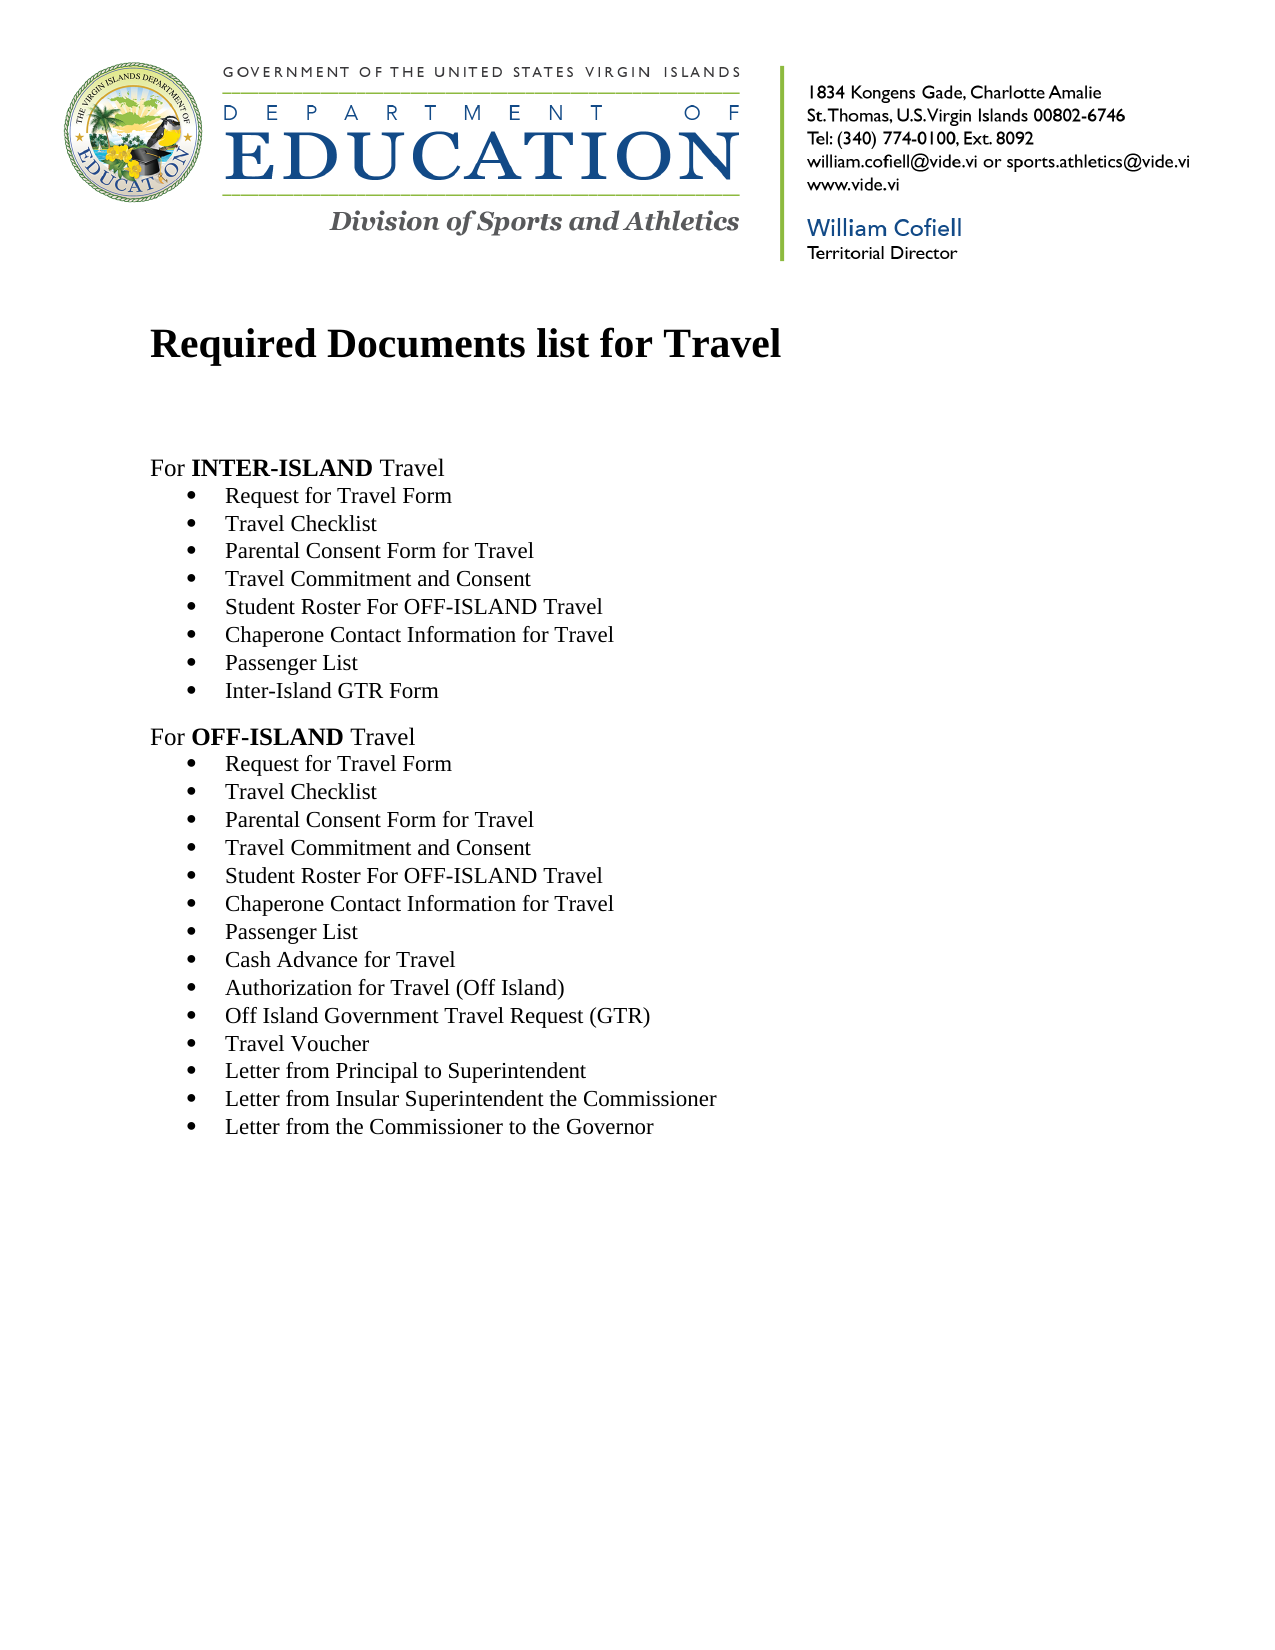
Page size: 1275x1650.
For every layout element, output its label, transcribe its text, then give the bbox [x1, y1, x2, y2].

list Travel Commitment and Consent [187, 834, 1125, 861]
list Travel Checklist [187, 778, 1125, 805]
list Request for Travel Form [187, 750, 1125, 777]
list Authorization for Travel (Off Island) [187, 974, 1125, 1000]
list Letter from Insular Superintendent the Commissioner [187, 1085, 1125, 1112]
list Request for Travel Form [187, 482, 1125, 508]
list Travel Checklist [187, 509, 1125, 536]
list Letter from the Commissioner to the Governor [187, 1113, 1125, 1140]
list Parental Consent Form for Travel [187, 537, 1125, 564]
list Inter-Island GTR Form [187, 677, 1125, 703]
list Off Island Government Travel Request (GTR) [187, 1002, 1125, 1028]
list Passenger List [187, 918, 1125, 944]
list Letter from Principal to Superintendent [187, 1057, 1125, 1084]
text For INTER-ISLAND Travel [150, 453, 1125, 482]
picture [0, 60, 1275, 289]
list Chaperone Contact Information for Travel [187, 890, 1125, 916]
list Chaperone Contact Information for Travel [187, 621, 1125, 648]
list Passenger List [187, 649, 1125, 676]
list Travel Voucher [187, 1029, 1125, 1056]
text Required Documents list for Travel [150, 319, 1125, 367]
list Cash Advance for Travel [187, 946, 1125, 972]
list Student Roster For OFF-ISLAND Travel [187, 862, 1125, 888]
text For OFF-ISLAND Travel [150, 722, 1125, 750]
list Student Roster For OFF-ISLAND Travel [187, 593, 1125, 620]
list Travel Commitment and Consent [187, 565, 1125, 592]
list Parental Consent Form for Travel [187, 806, 1125, 833]
